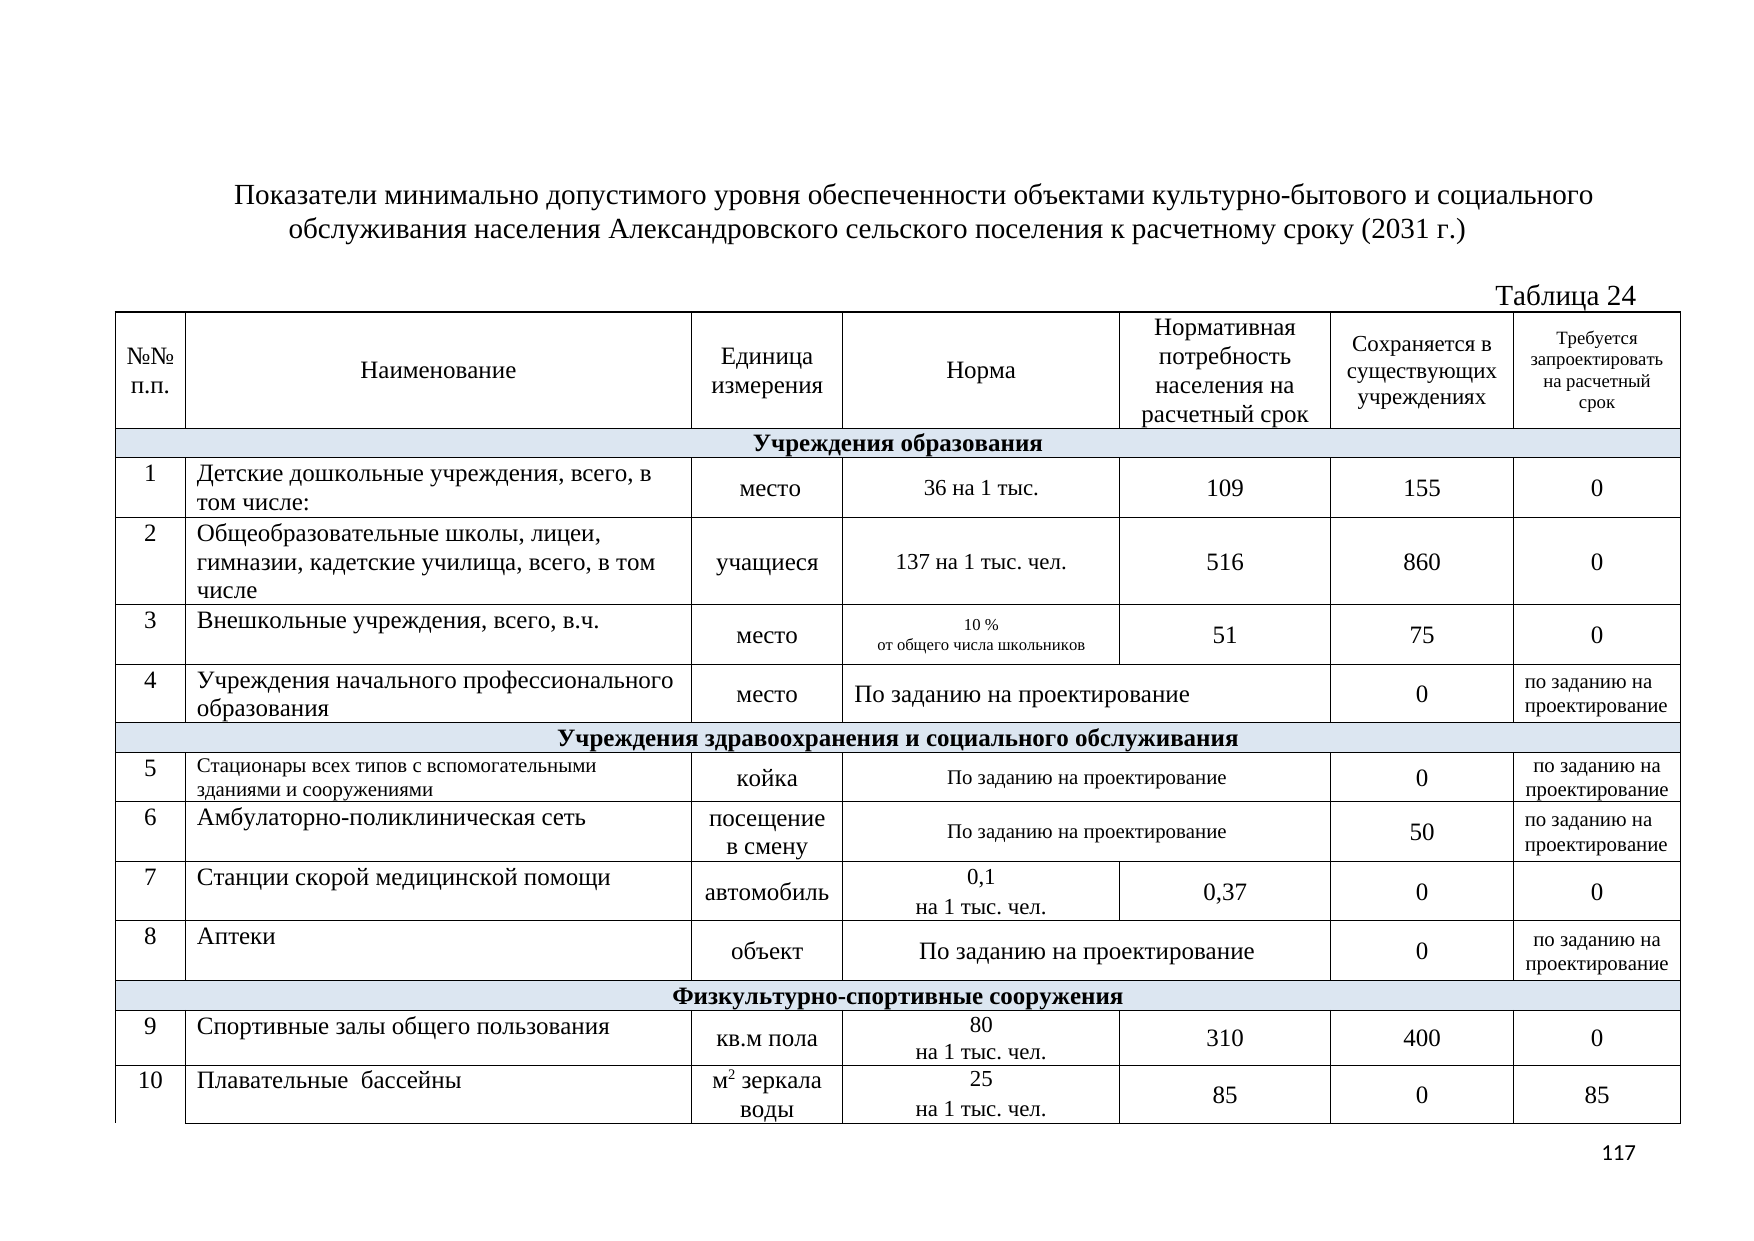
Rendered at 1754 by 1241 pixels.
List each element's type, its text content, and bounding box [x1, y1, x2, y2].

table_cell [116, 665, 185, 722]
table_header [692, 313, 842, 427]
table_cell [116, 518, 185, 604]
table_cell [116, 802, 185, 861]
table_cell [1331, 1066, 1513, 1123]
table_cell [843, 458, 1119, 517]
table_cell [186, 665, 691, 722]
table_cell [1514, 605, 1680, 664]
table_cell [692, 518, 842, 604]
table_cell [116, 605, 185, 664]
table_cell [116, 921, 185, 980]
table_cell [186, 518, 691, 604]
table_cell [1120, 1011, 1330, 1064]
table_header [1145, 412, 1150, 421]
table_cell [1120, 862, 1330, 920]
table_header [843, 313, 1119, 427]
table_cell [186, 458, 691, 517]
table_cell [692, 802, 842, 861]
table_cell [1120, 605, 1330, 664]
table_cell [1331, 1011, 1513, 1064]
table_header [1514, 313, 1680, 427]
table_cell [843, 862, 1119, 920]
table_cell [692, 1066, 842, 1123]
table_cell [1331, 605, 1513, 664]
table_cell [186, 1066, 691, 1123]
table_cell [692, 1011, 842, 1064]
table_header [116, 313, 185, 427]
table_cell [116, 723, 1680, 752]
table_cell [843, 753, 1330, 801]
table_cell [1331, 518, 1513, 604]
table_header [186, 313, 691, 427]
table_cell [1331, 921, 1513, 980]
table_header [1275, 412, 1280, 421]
text Таблица 24 [118, 278, 1636, 311]
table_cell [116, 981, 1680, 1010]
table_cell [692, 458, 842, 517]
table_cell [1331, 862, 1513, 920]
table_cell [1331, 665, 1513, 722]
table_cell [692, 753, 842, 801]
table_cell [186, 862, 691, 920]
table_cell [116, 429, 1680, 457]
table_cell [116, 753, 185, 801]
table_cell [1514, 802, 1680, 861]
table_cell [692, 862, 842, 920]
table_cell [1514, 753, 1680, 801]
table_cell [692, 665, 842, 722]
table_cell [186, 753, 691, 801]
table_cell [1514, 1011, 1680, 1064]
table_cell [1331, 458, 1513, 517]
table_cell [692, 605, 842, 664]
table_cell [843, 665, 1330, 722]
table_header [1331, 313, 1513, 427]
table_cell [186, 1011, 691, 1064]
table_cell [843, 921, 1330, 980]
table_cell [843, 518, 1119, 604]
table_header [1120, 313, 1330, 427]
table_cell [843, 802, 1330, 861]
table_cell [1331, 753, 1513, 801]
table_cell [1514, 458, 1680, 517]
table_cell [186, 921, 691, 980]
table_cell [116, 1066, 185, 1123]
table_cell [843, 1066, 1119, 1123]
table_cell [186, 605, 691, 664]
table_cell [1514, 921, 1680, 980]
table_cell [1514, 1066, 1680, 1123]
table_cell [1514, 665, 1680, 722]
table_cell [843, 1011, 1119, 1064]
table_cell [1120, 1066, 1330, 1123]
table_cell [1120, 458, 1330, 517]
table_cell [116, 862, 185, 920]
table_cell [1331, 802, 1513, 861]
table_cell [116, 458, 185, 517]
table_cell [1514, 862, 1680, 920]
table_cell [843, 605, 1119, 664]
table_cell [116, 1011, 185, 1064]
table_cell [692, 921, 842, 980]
text Показатели минимально допустимого уровня обеспеченности объектами культурно-бытового и социального обслуживания населения Александровского сельского поселения к расчетному сроку (2031 г.) [118, 177, 1636, 244]
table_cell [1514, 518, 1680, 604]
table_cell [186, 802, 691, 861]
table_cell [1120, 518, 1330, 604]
